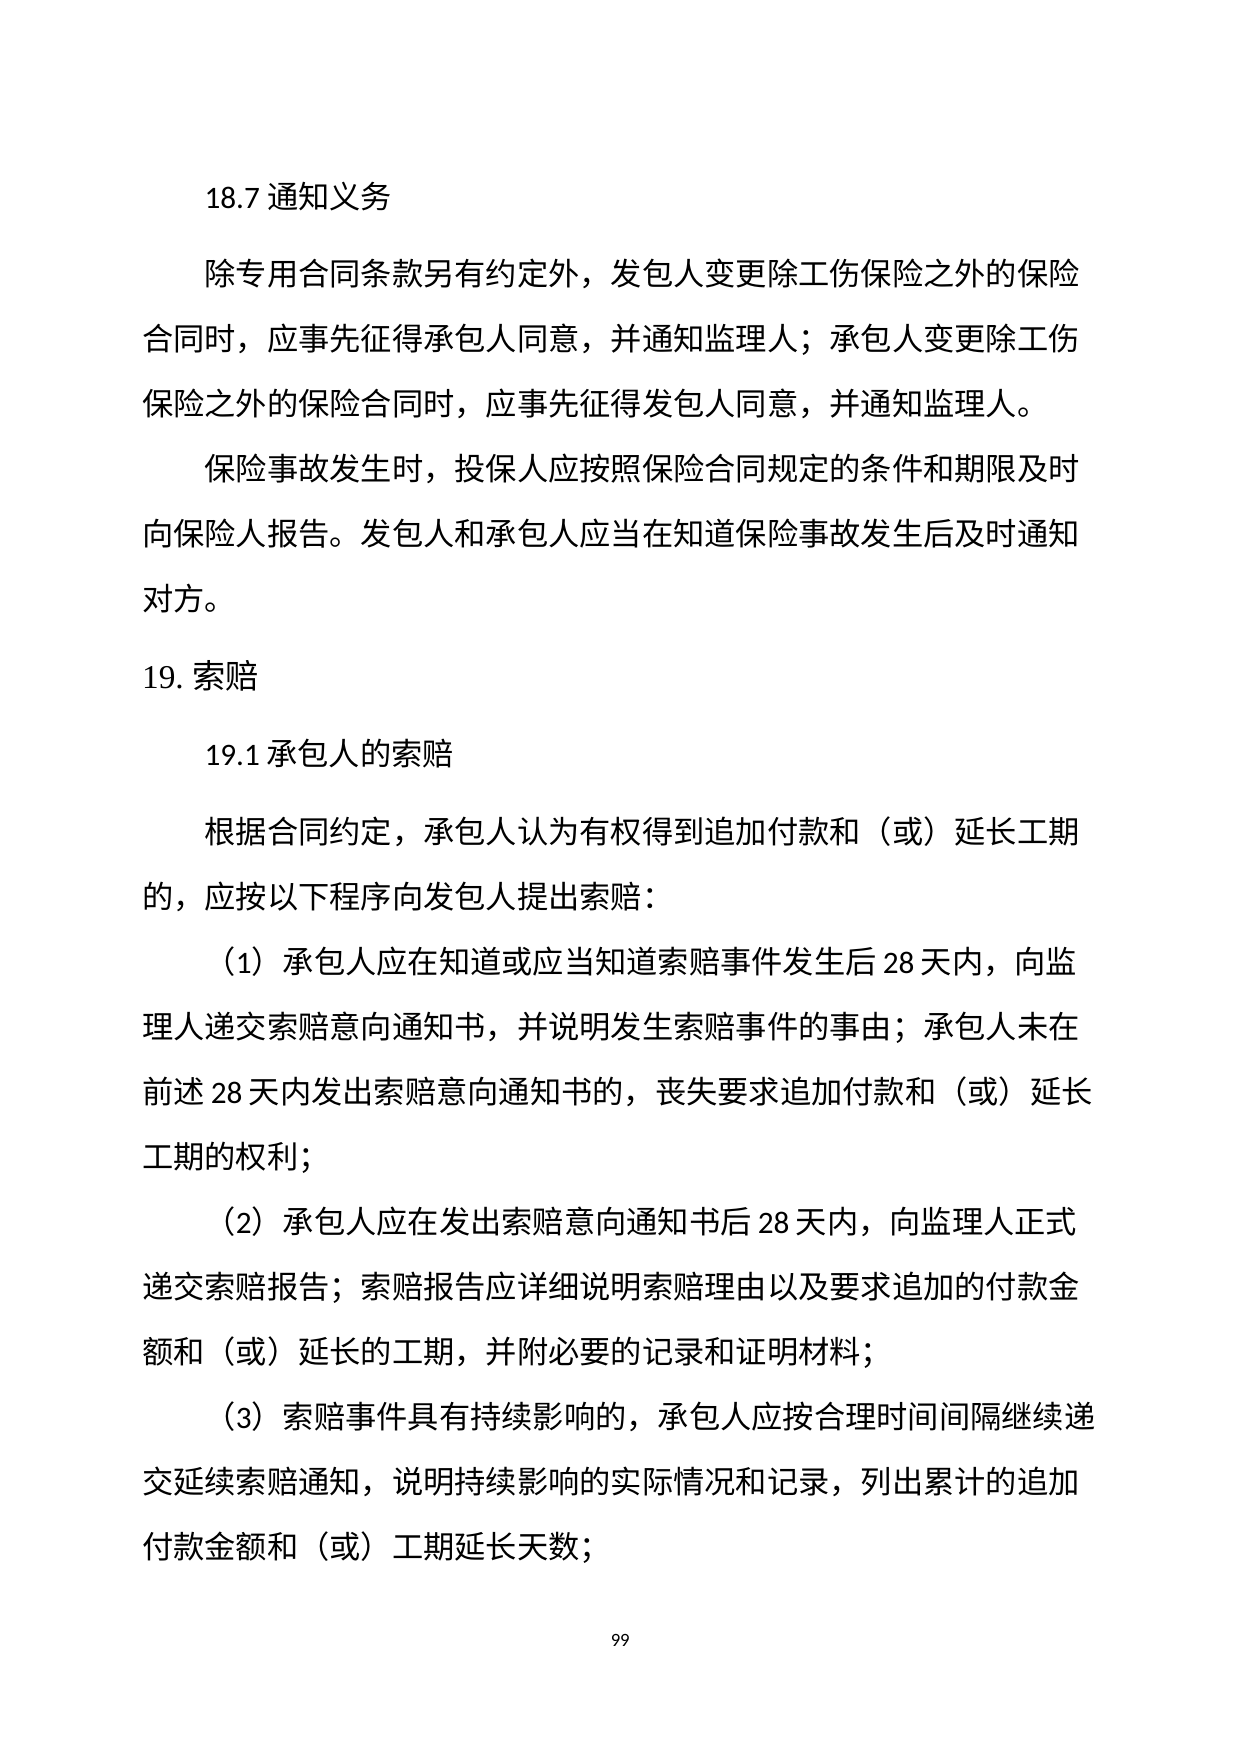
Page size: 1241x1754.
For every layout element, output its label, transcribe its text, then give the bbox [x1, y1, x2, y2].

text （1）承包人应在知道或应当知道索赔事件发生后28天内，向监理人递交索赔意向通知书，并说明发生索赔事件的事由；承包人未在前述28天内发出索赔意向通知书的，丧失要求追加付款和（或）延长工期的权利； [142, 927, 1098, 1187]
subtitle 18.7 通知义务 [142, 162, 1098, 227]
text 根据合同约定，承包人认为有权得到追加付款和（或）延长工期的，应按以下程序向发包人提出索赔： [142, 797, 1098, 927]
text （3）索赔事件具有持续影响的，承包人应按合理时间间隔继续递交延续索赔通知，说明持续影响的实际情况和记录，列出累计的追加付款金额和（或）工期延长天数； [142, 1382, 1098, 1577]
text （2）承包人应在发出索赔意向通知书后28天内，向监理人正式递交索赔报告；索赔报告应详细说明索赔理由以及要求追加的付款金额和（或）延长的工期，并附必要的记录和证明材料； [142, 1187, 1098, 1382]
subtitle 19. 索赔 [142, 642, 1098, 707]
text 保险事故发生时，投保人应按照保险合同规定的条件和期限及时向保险人报告。发包人和承包人应当在知道保险事故发生后及时通知对方。 [142, 434, 1098, 629]
subtitle 19.1承包人的索赔 [142, 719, 1098, 784]
text 除专用合同条款另有约定外，发包人变更除工伤保险之外的保险合同时，应事先征得承包人同意，并通知监理人；承包人变更除工伤保险之外的保险合同时，应事先征得发包人同意，并通知监理人。 [142, 239, 1098, 434]
